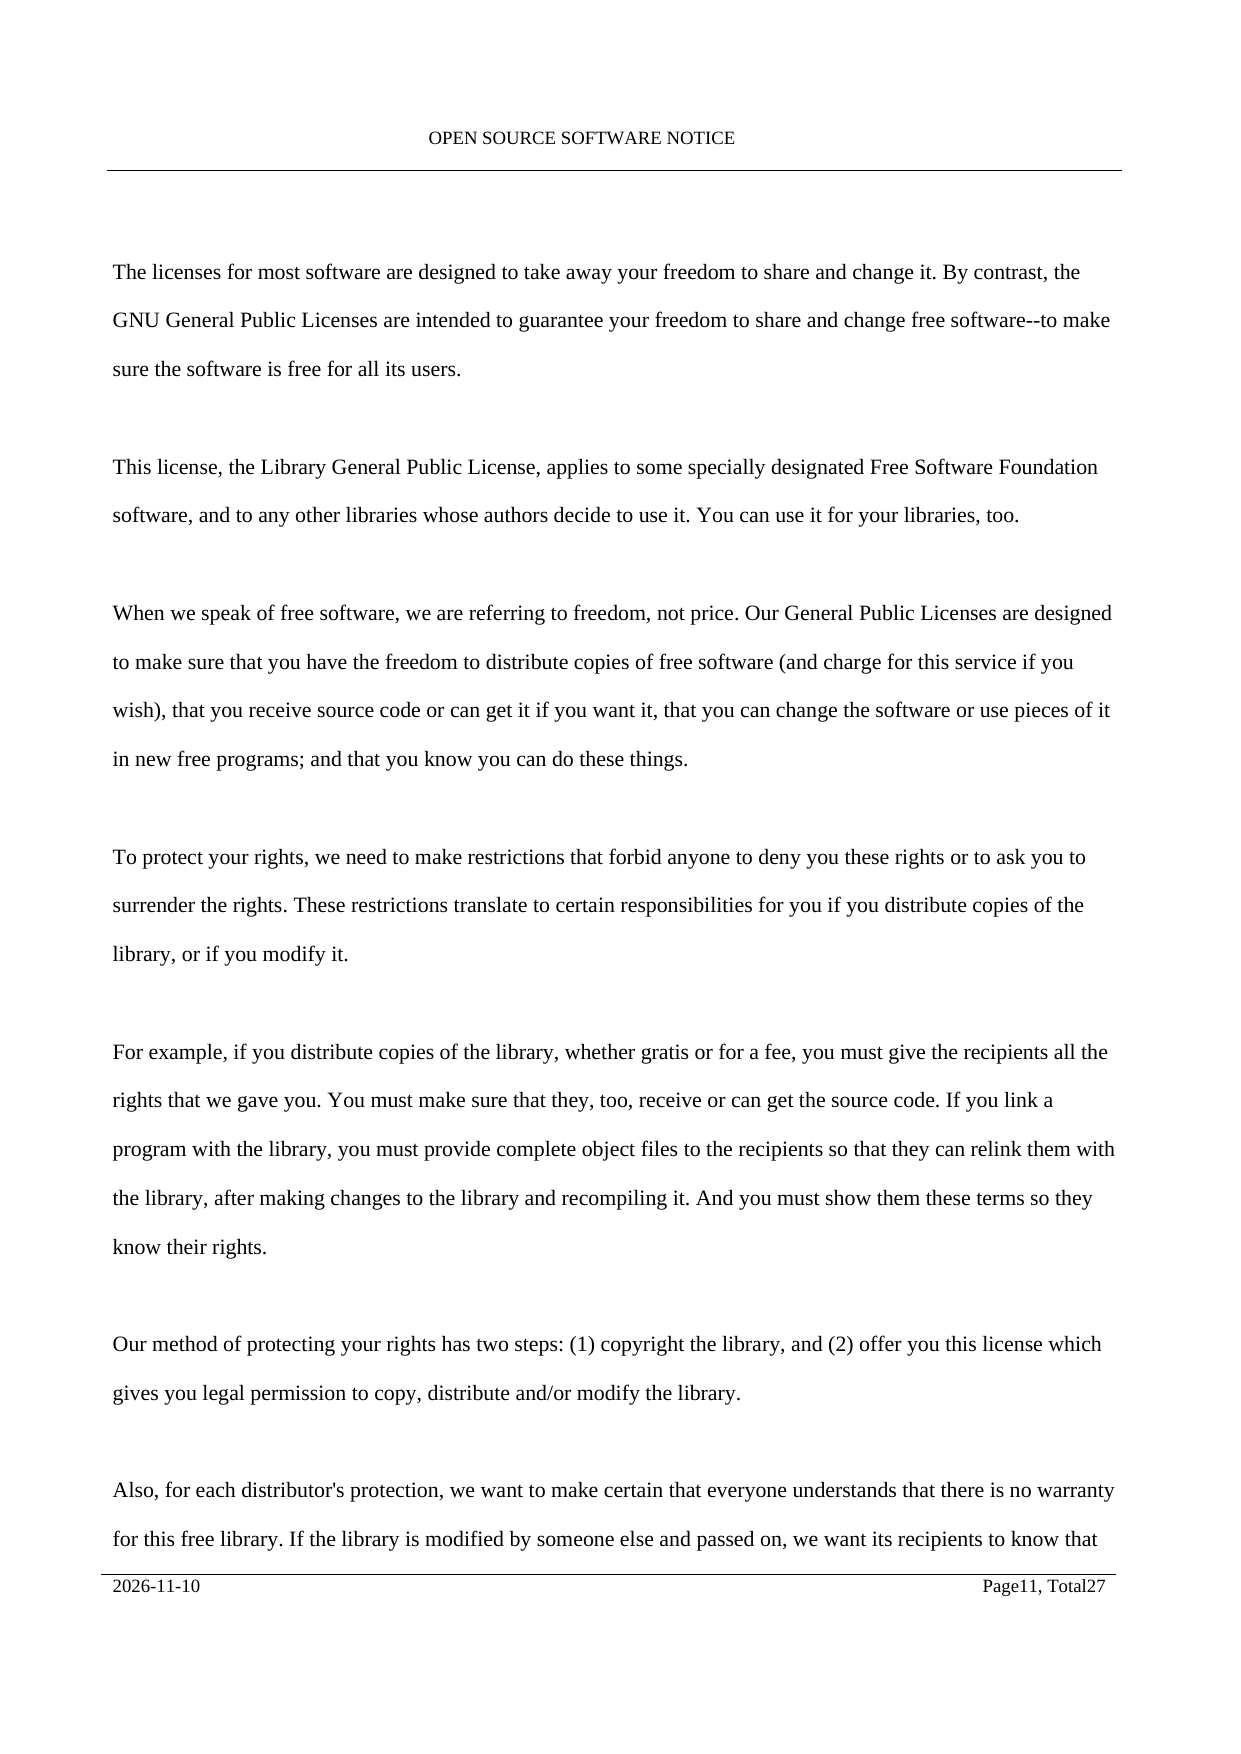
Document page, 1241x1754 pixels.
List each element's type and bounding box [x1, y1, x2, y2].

text [112, 206, 1128, 1555]
